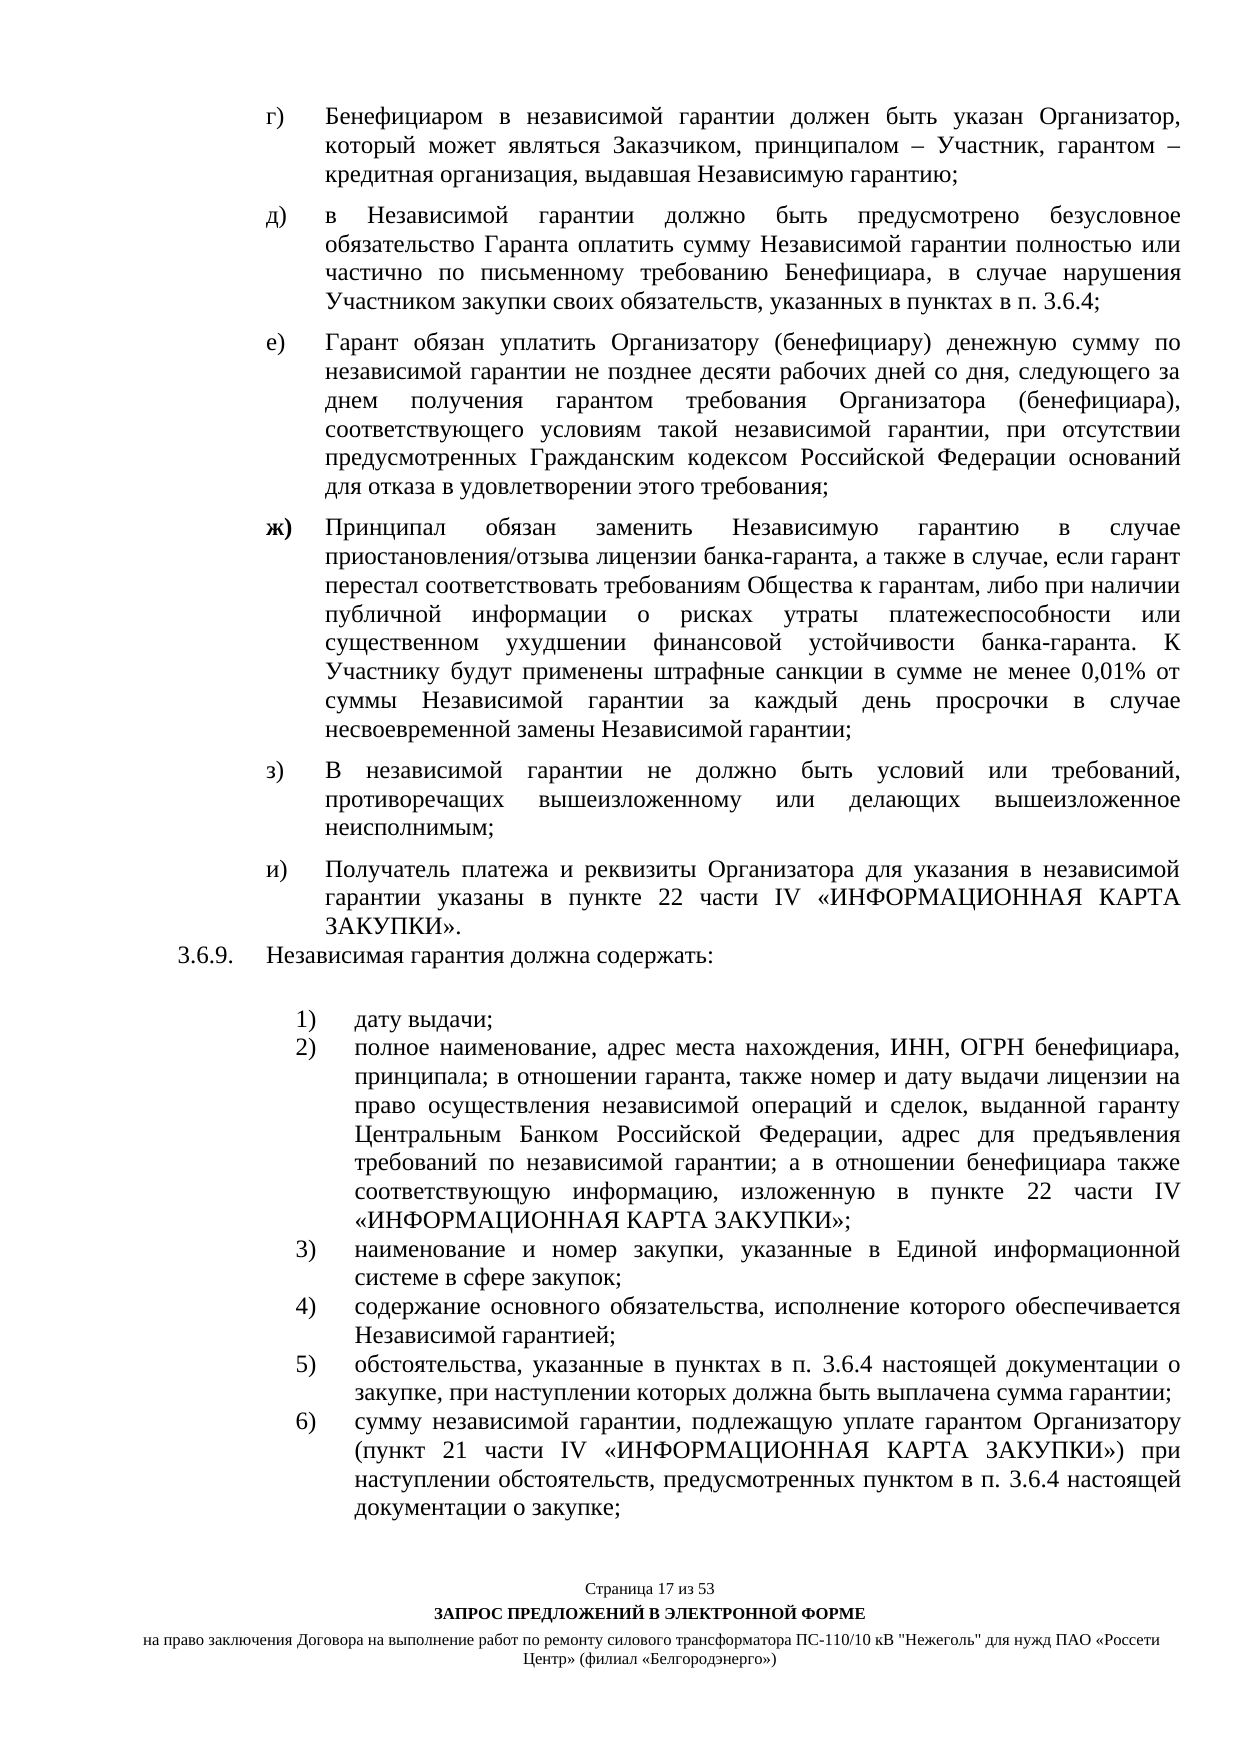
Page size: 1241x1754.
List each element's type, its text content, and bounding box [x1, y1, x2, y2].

list содержание основного обязательства, исполнение которого обеспечивается Независимой гарантией; [295, 1291, 1181, 1349]
list Гарант обязан уплатить Организатору (бенефициару) денежную сумму по независимой гарантии не позднее десяти рабочих дней со дня, следующего за днем получения гарантом требования Организатора (бенефициара), соответствующего условиям такой независимой гарантии, при отсутствии предусмотренных Гражданским кодексом Российской Федерации оснований для отказа в удовлетворении этого требования; [266, 327, 1181, 500]
list Принципал обязан заменить Независимую гарантию в случае приостановления/отзыва лицензии банка-гаранта, а также в случае, если гарант перестал соответствовать требованиям Общества к гарантам, либо при наличии публичной информации о рисках утраты платежеспособности или существенном ухудшении финансовой устойчивости банка-гаранта. К Участнику будут применены штрафные санкции в сумме не менее 0,01% от суммы Независимой гарантии за каждый день просрочки в случае несвоевременной замены Независимой гарантии; [266, 512, 1181, 742]
list обстоятельства, указанные в пунктах в п. 3.6.4 настоящей документации о закупке, при наступлении которых должна быть выплачена сумма гарантии; [295, 1349, 1181, 1406]
subtitle Независимая гарантия должна содержать: [118, 940, 1181, 969]
list Бенефициаром в независимой гарантии должен быть указан Организатор, который может являться Заказчиком, принципалом – Участник, гарантом – кредитная организация, выдавшая Независимую гарантию; [266, 101, 1181, 187]
list в Независимой гарантии должно быть предусмотрено безусловное обязательство Гаранта оплатить сумму Независимой гарантии полностью или частично по письменному требованию Бенефициара, в случае нарушения Участником закупки своих обязательств, указанных в пунктах в п. 3.6.4; [266, 200, 1181, 315]
list сумму независимой гарантии, подлежащую уплате гарантом Организатору (пункт 21 части IV «ИНФОРМАЦИОННАЯ КАРТА ЗАКУПКИ») при наступлении обстоятельств, предусмотренных пунктом в п. 3.6.4 настоящей документации о закупке; [295, 1406, 1181, 1521]
list дату выдачи; [295, 1004, 1181, 1032]
list наименование и номер закупки, указанные в Единой информационной системе в сфере закупок; [295, 1234, 1181, 1291]
list Получатель платежа и реквизиты Организатора для указания в независимой гарантии указаны в пункте 22 части IV «ИНФОРМАЦИОННАЯ КАРТА ЗАКУПКИ». [266, 854, 1181, 940]
list В независимой гарантии не должно быть условий или требований, противоречащих вышеизложенному или делающих вышеизложенное неисполнимым; [266, 755, 1181, 841]
list полное наименование, адрес места нахождения, ИНН, ОГРН бенефициара, принципала; в отношении гаранта, также номер и дату выдачи лицензии на право осуществления независимой операций и сделок, выданной гаранту Центральным Банком Российской Федерации, адрес для предъявления требований по независимой гарантии; а в отношении бенефициара также соответствующую информацию, изложенную в пункте 22 части IV «ИНФОРМАЦИОННАЯ КАРТА ЗАКУПКИ»; [295, 1032, 1181, 1234]
